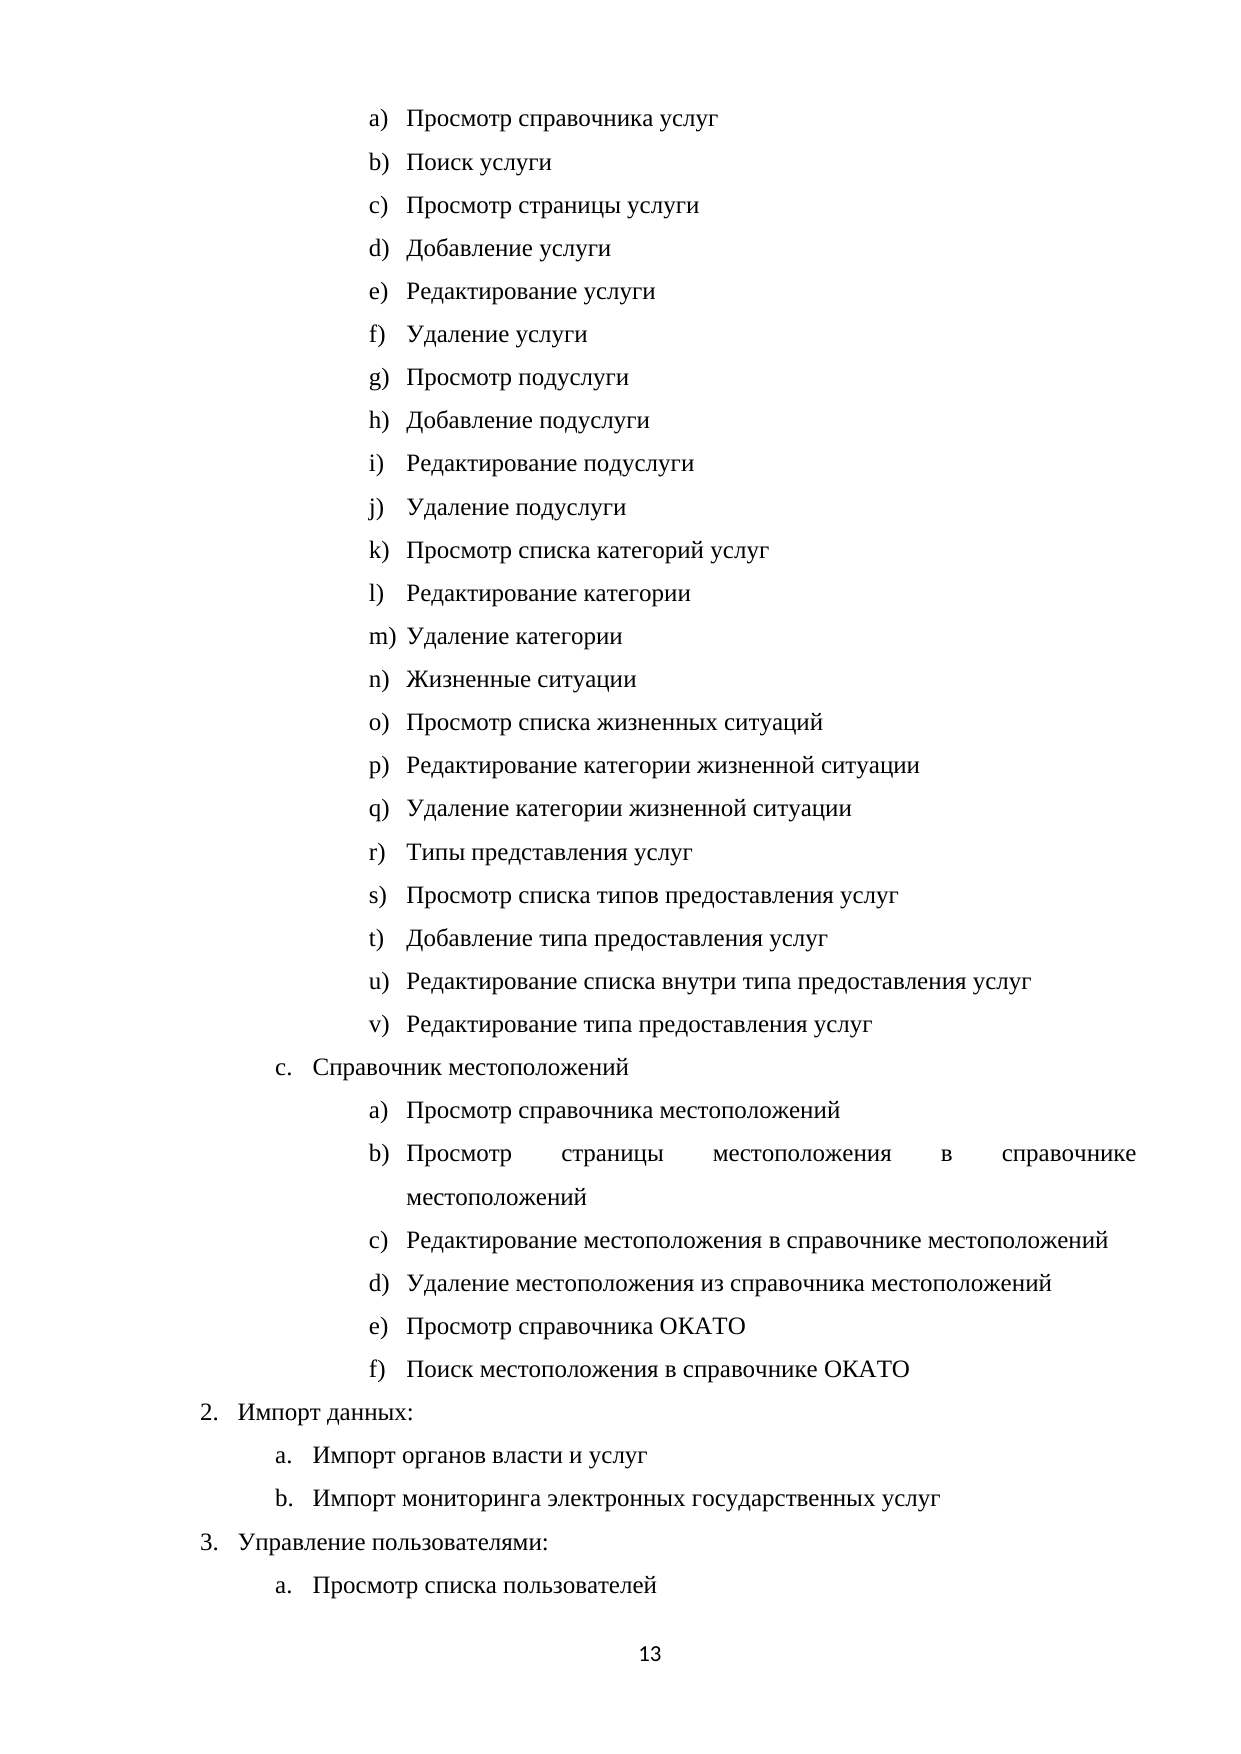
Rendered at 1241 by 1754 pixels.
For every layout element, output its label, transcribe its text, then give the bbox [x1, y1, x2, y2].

list Просмотр подуслуги [369, 362, 1137, 391]
list Удаление подуслуги [369, 492, 1137, 520]
list Просмотр страницы местоположения в справочнике местоположений [369, 1138, 1137, 1210]
list Удаление местоположения из справочника местоположений [369, 1268, 1137, 1297]
list Жизненные ситуации [369, 664, 1137, 693]
list Просмотр списка пользователей [275, 1570, 1137, 1598]
list Просмотр справочника местоположений [369, 1095, 1137, 1124]
list Просмотр списка жизненных ситуаций [369, 707, 1137, 736]
list Редактирование категории [369, 578, 1137, 607]
list Управление пользователями: [200, 1527, 1137, 1555]
list Удаление услуги [369, 319, 1137, 348]
list Добавление подуслуги [369, 405, 1137, 434]
list Справочник местоположений [275, 1052, 1137, 1081]
list Просмотр списка категорий услуг [369, 535, 1137, 563]
list Редактирование списка внутри типа предоставления услуг [369, 966, 1137, 995]
list Удаление категории жизненной ситуации [369, 793, 1137, 822]
list Просмотр списка типов предоставления услуг [369, 880, 1137, 908]
list Импорт органов власти и услуг [275, 1440, 1137, 1469]
list Добавление типа предоставления услуг [369, 923, 1137, 952]
list Добавление услуги [369, 233, 1137, 262]
list Импорт данных: [200, 1397, 1137, 1426]
list Редактирование местоположения в справочнике местоположений [369, 1225, 1137, 1253]
list Удаление категории [369, 621, 1137, 650]
list Редактирование услуги [369, 276, 1137, 305]
list Импорт мониторинга электронных государственных услуг [275, 1483, 1137, 1512]
list Типы представления услуг [369, 837, 1137, 865]
list Поиск местоположения в справочнике ОКАТО [369, 1354, 1137, 1383]
list Редактирование типа предоставления услуг [369, 1009, 1137, 1038]
list Редактирование категории жизненной ситуации [369, 750, 1137, 779]
list Поиск услуги [369, 147, 1137, 175]
list Просмотр справочника услуг [369, 103, 1137, 132]
list Просмотр справочника ОКАТО [369, 1311, 1137, 1340]
list Просмотр страницы услуги [369, 190, 1137, 218]
list Редактирование подуслуги [369, 448, 1137, 477]
